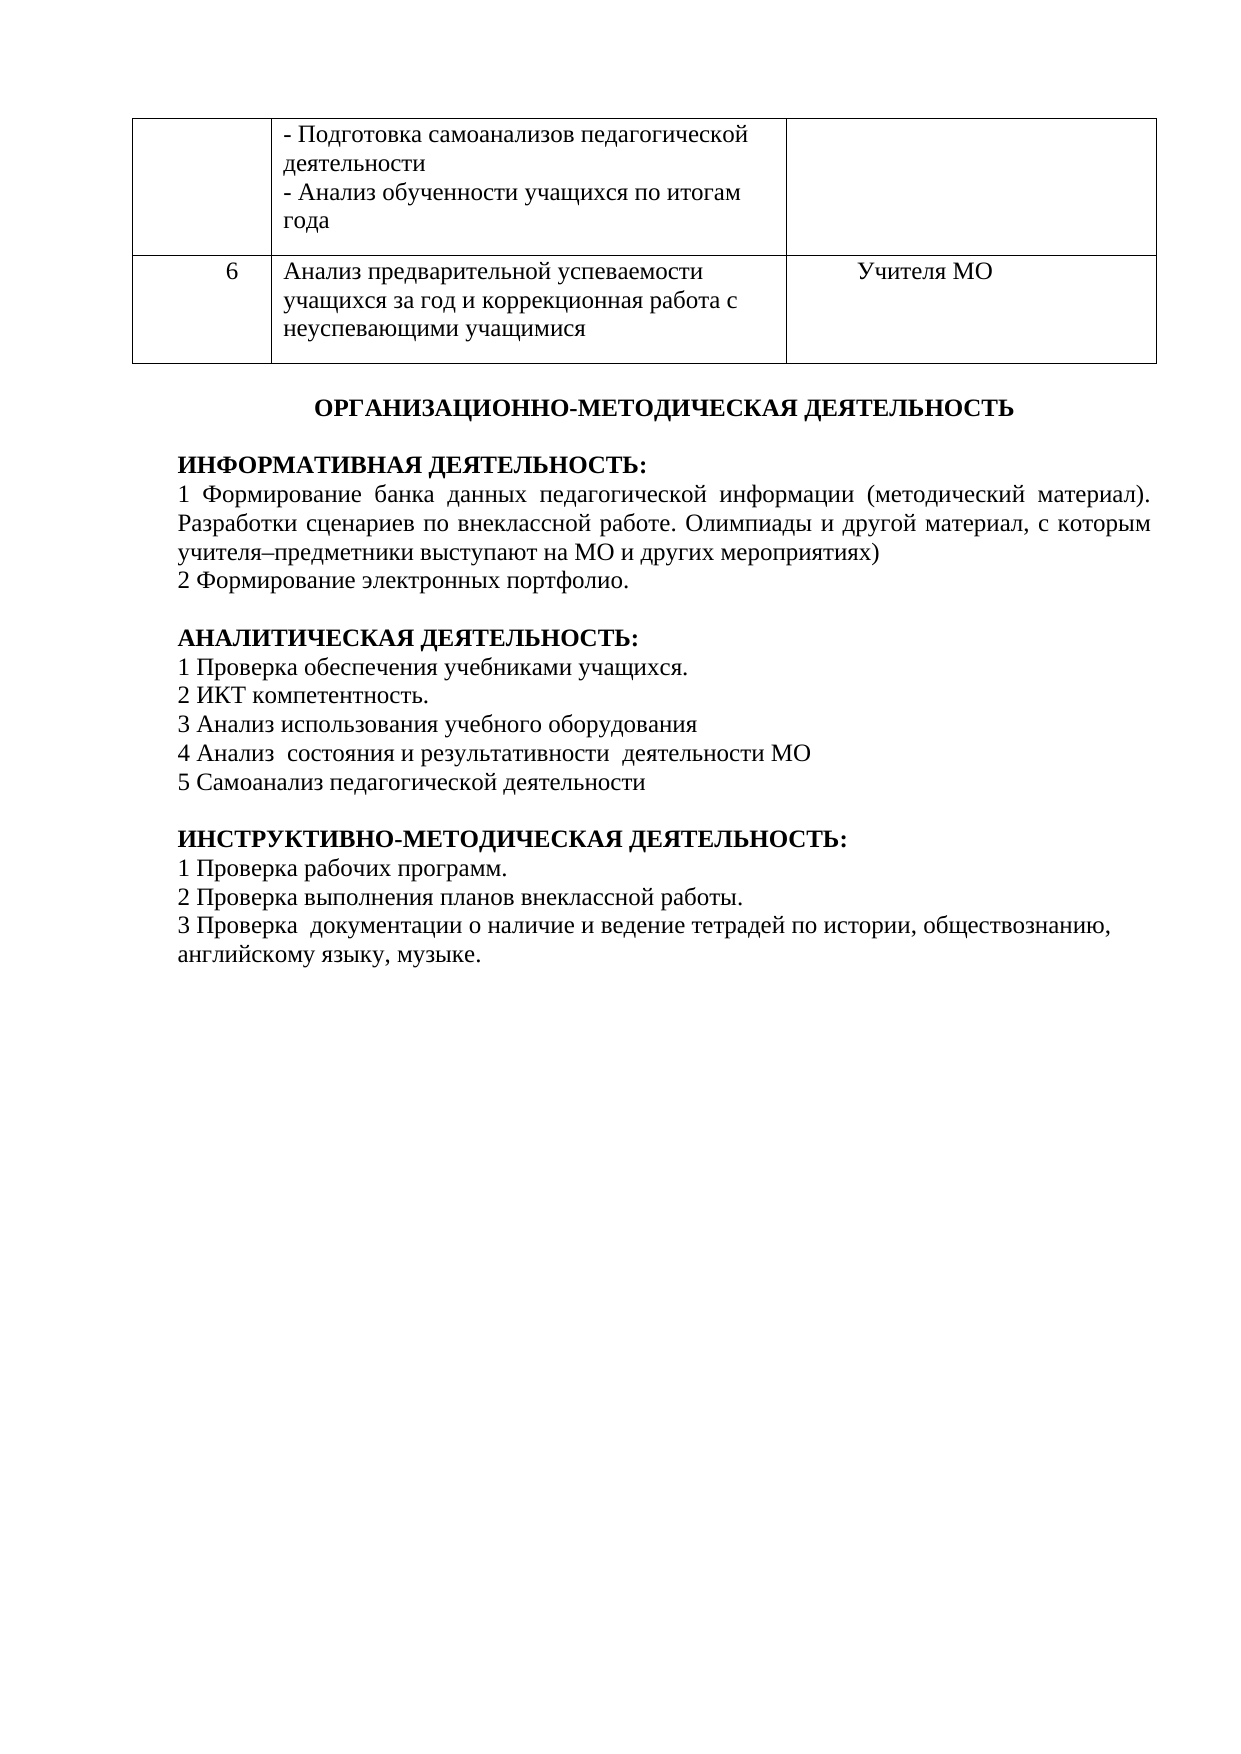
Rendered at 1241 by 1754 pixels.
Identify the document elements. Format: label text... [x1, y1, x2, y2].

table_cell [272, 119, 786, 255]
text ИНФОРМАТИВНАЯ ДЕЯТЕЛЬНОСТЬ: [177, 450, 1152, 479]
text 4 Анализ состояния и результативности деятельности МО [177, 738, 1152, 767]
text 2 Проверка выполнения планов внеклассной работы. [177, 882, 1152, 910]
table_cell 6 [133, 256, 271, 363]
text ОРГАНИЗАЦИОННО-МЕТОДИЧЕСКАЯ ДЕЯТЕЛЬНОСТЬ [177, 393, 1152, 422]
table_cell 5 [133, 119, 271, 255]
text ИНСТРУКТИВНО-МЕТОДИЧЕСКАЯ ДЕЯТЕЛЬНОСТЬ: [177, 824, 1152, 853]
table_cell Учителя МО [787, 256, 1156, 363]
text 2 Формирование электронных портфолио. [177, 565, 1152, 594]
text 2 ИКТ компетентность. [177, 680, 1152, 709]
text 1 Проверка рабочих программ. [177, 853, 1152, 882]
text 1 Проверка обеспечения учебниками учащихся. [177, 652, 1152, 680]
text 1 Формирование банка данных педагогической информации (методический материал). Разработки сценариев по внеклассной работе. Олимпиады и другой материал, с которым учителя–предметники выступают на МО и других мероприятиях) [177, 479, 1152, 565]
text АНАЛИТИЧЕСКАЯ ДЕЯТЕЛЬНОСТЬ: [177, 623, 1152, 652]
table_cell Анализ предварительной успеваемости учащихся за год и коpрекционная работа с неуспевающими учащимися [272, 256, 786, 363]
text 3 Проверка документации о наличие и ведение тетрадей по истории, обществознанию, английскому языку, музыке. [177, 910, 1152, 968]
text 5 Самоанализ педагогической деятельности [177, 767, 1152, 795]
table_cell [787, 119, 1156, 255]
text 3 Анализ использования учебного оборудования [177, 709, 1152, 738]
